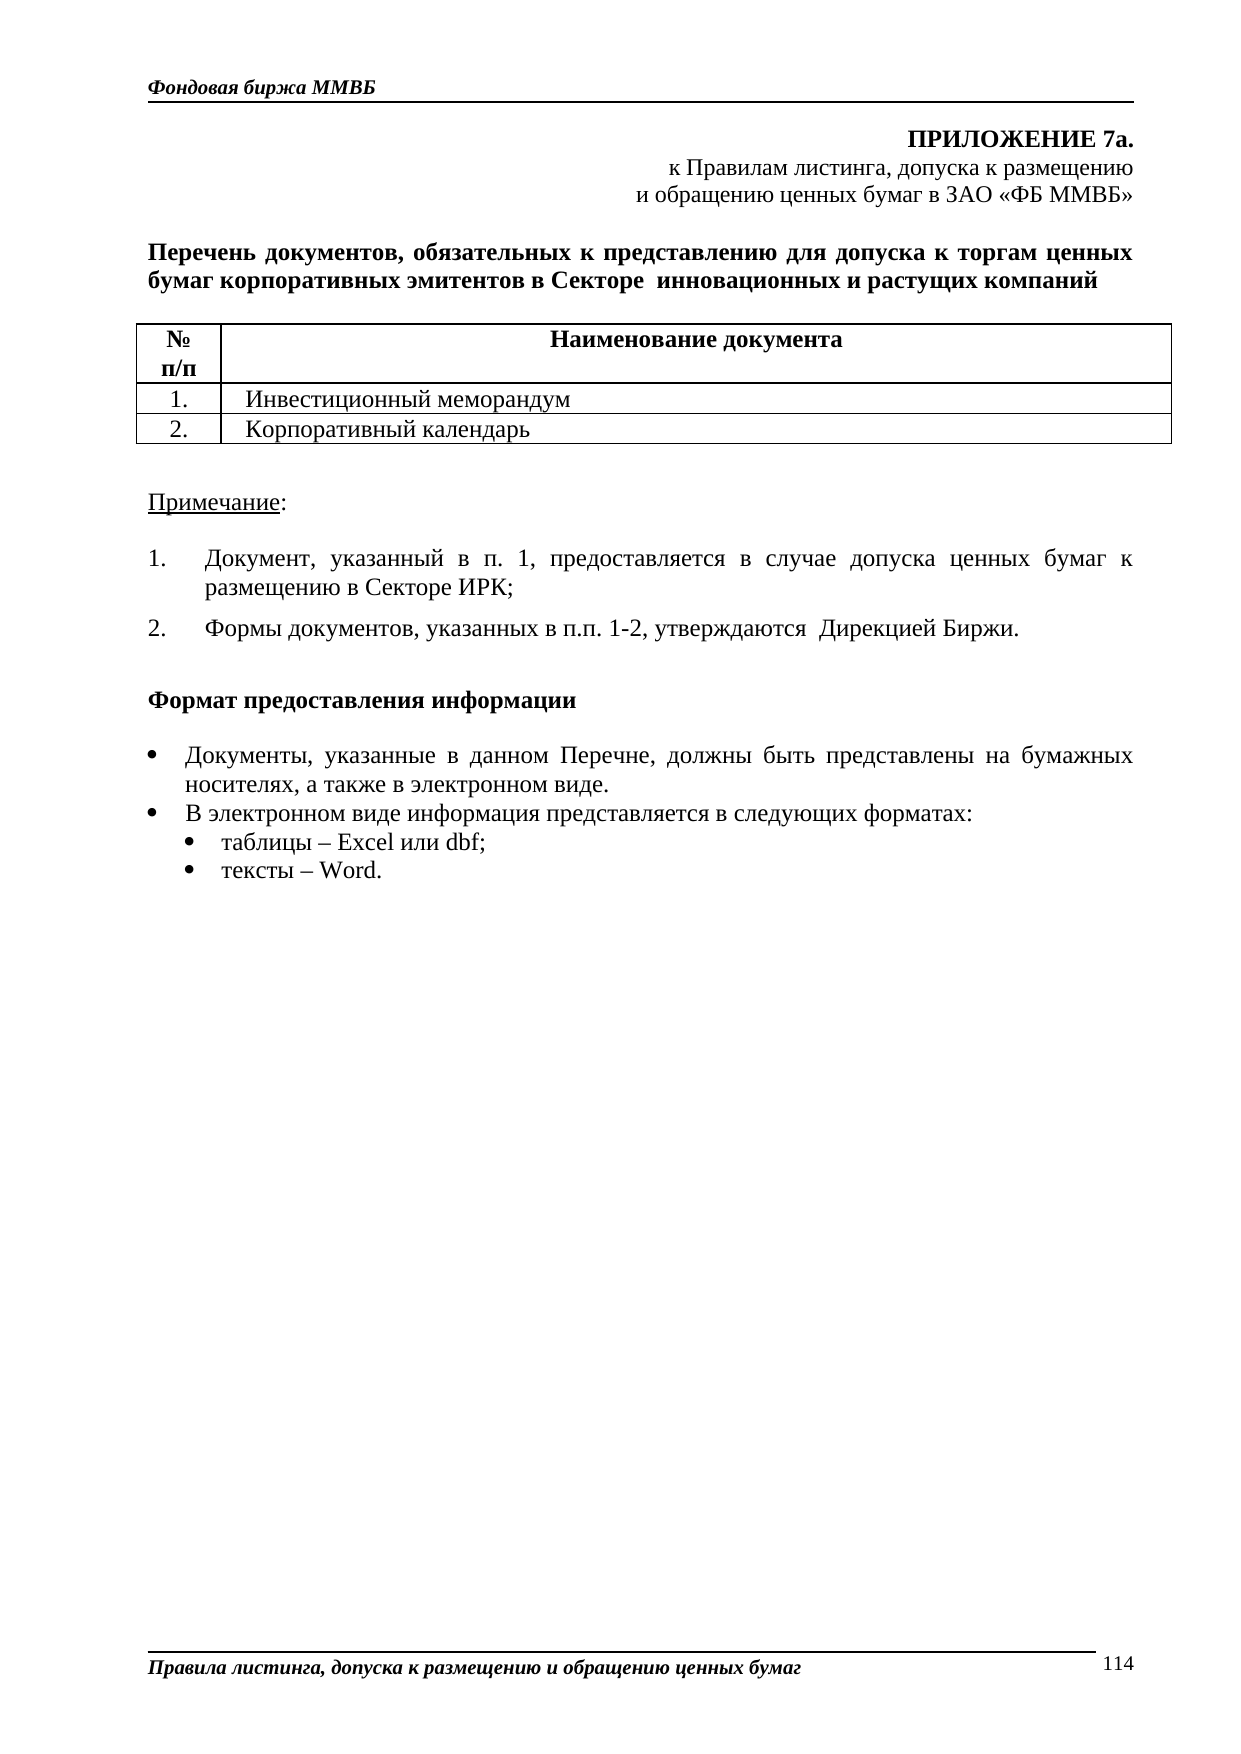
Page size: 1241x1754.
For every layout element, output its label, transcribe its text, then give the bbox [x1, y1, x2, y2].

list Документ, указанный в п. 1, предоставляется в случае допуска ценных бумаг к размещению в Секторе ИРК; [148, 543, 1134, 601]
list тексты – Word. [185, 856, 1134, 884]
table_cell Корпоративный календарь [222, 414, 1171, 443]
list таблицы – Excel или dbf; [185, 827, 1134, 856]
text и обращению ценных бумаг в ЗАО «ФБ ММВБ» [148, 180, 1134, 208]
text Перечень документов, обязательных к представлению для допуска к торгам ценных бумаг корпоративных эмитентов в Секторе инновационных и растущих компаний [148, 237, 1134, 294]
list Формы документов, указанных в п.п. 1-2, утверждаются Дирекцией Биржи. [148, 613, 1134, 642]
text Формат предоставления информации [148, 685, 1134, 714]
table_cell 1. [137, 384, 220, 412]
table_header Наименование документа [222, 325, 1171, 382]
table_cell Инвестиционный меморандум [222, 384, 1171, 412]
table_cell 2. [137, 414, 220, 443]
list В электронном виде информация представляется в следующих форматах: [148, 798, 1134, 827]
list Документы, указанные в данном Перечне, должны быть представлены на бумажных носителях, а также в электронном виде. [148, 741, 1134, 798]
text ПРИЛОЖЕНИЕ 7а. [148, 124, 1134, 153]
text к Правилам листинга, допуска к размещению [148, 153, 1134, 180]
table_header № п/п [137, 325, 220, 382]
text Примечание: [148, 487, 1134, 516]
